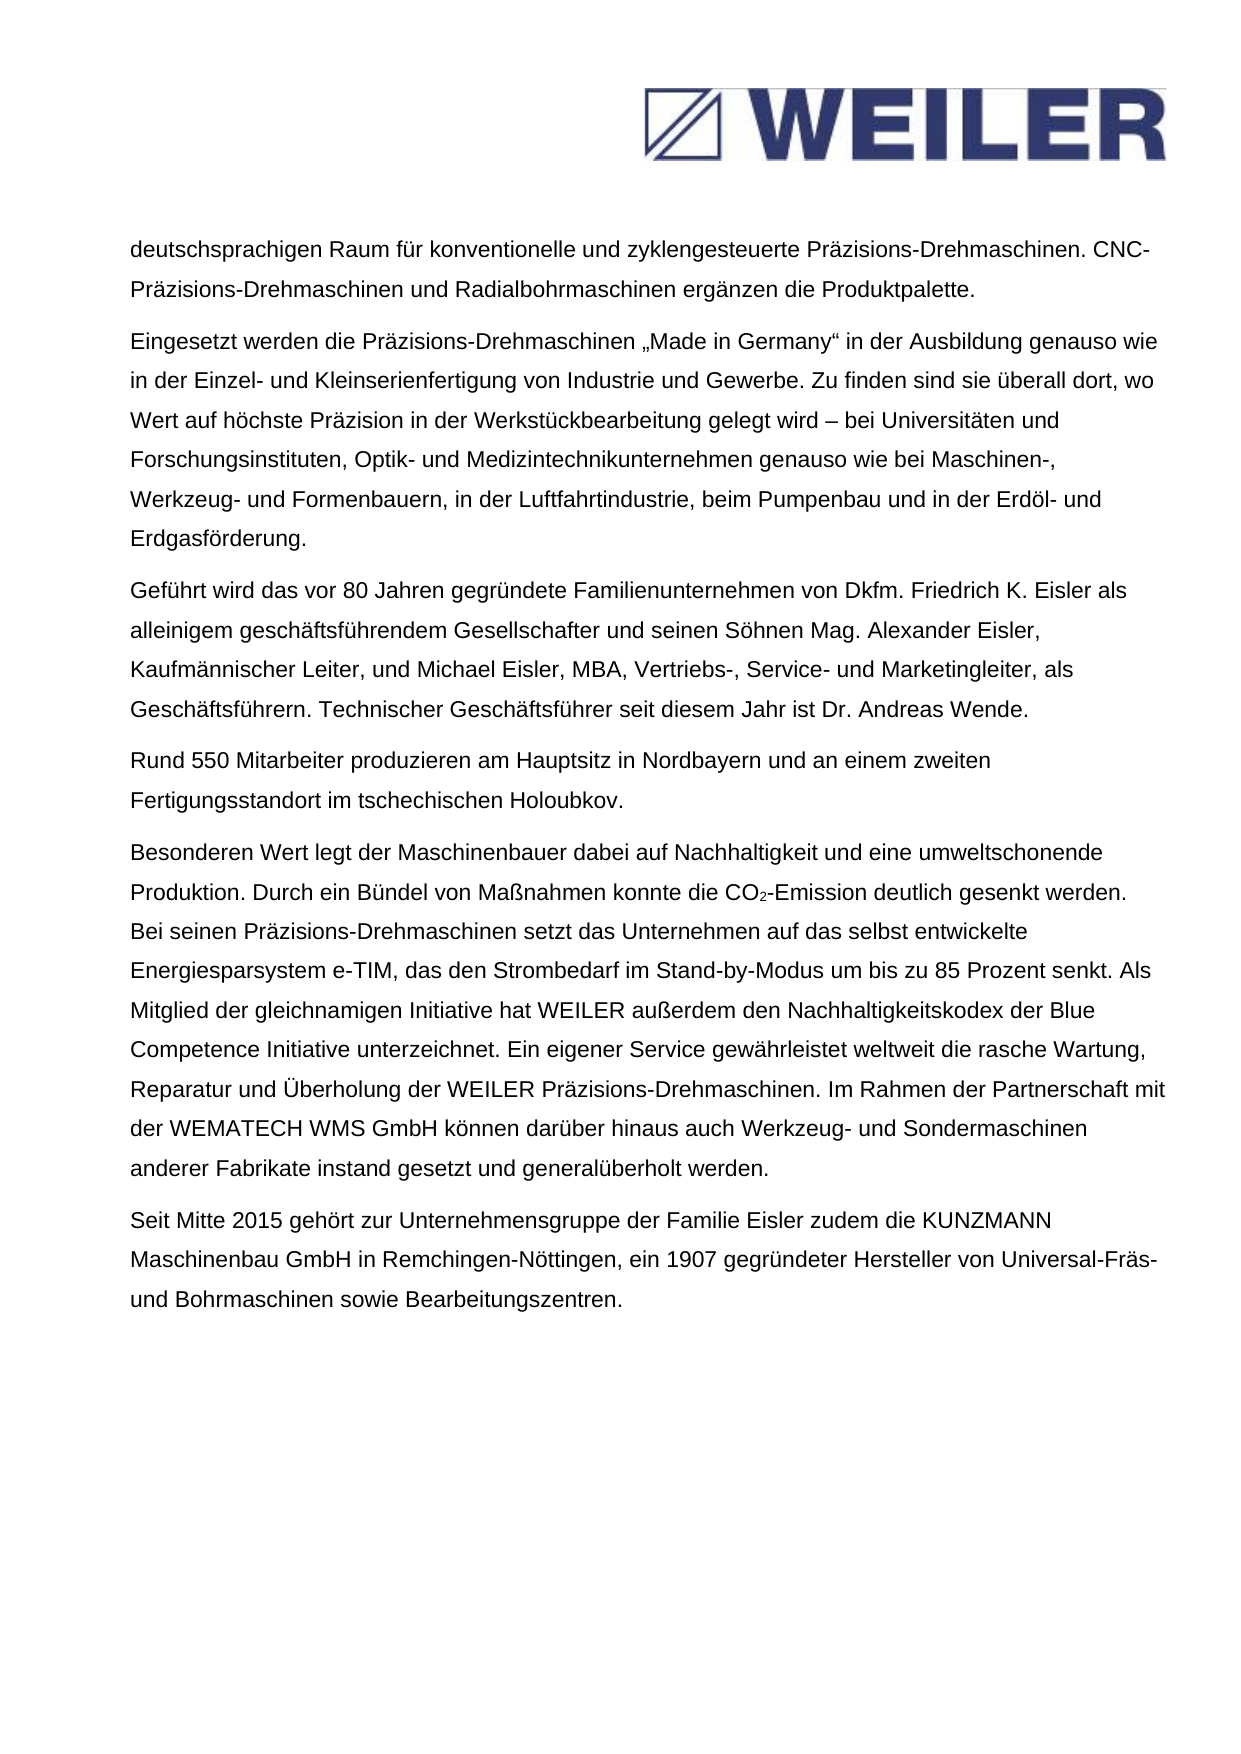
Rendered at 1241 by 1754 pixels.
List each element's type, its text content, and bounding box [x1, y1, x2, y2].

text Eingesetzt werden die Präzisions-Drehmaschinen „Made in Germany“ in der Ausbildung genauso wie in der Einzel- und Kleinserienfertigung von Industrie und Gewerbe. Zu finden sind sie überall dort, wo Wert auf höchste Präzision in der Werkstückbearbeitung gelegt wird – bei Universitäten und Forschungsinstituten, Optik- und Medizintechnikunternehmen genauso wie bei Maschinen-, Werkzeug- und Formenbauern, in der Luftfahrtindustrie, beim Pumpenbau und in der Erdöl- und Erdgasförderung. [130, 328, 1167, 551]
text Seit Mitte 2015 gehört zur Unternehmensgruppe der Familie Eisler zudem die KUNZMANN Maschinenbau GmbH in Remchingen-Nöttingen, ein 1907 gegründeter Hersteller von Universal-Fräs- und Bohrmaschinen sowie Bearbeitungszentren. [130, 1207, 1167, 1312]
text Geführt wird das vor 80 Jahren gegründete Familienunternehmen von Dkfm. Friedrich K. Eisler als alleinigem geschäftsführendem Gesellschafter und seinen Söhnen Mag. Alexander Eisler, Kaufmännischer Leiter, und Michael Eisler, MBA, Vertriebs-, Service- und Marketingleiter, als Geschäftsführern. Technischer Geschäftsführer seit diesem Jahr ist Dr. Andreas Wende. [130, 577, 1167, 722]
text Besonderen Wert legt der Maschinenbauer dabei auf Nachhaltigkeit und eine umweltschonende Produktion. Durch ein Bündel von Maßnahmen konnte die CO2-Emission deutlich gesenkt werden. Bei seinen Präzisions-Drehmaschinen setzt das Unternehmen auf das selbst entwickelte Energiesparsystem e-TIM, das den Strombedarf im Stand-by-Modus um bis zu 85 Prozent senkt. Als Mitglied der gleichnamigen Initiative hat WEILER außerdem den Nachhaltigkeitskodex der Blue Competence Initiative unterzeichnet. Ein eigener Service gewährleistet weltweit die rasche Wartung, Reparatur und Überholung der WEILER Präzisions-Drehmaschinen. Im Rahmen der Partnerschaft mit der WEMATECH WMS GmbH können darüber hinaus auch Werkzeug- und Sondermaschinen anderer Fabrikate instand gesetzt und generalüberholt werden. [130, 839, 1167, 1181]
text Rund 550 Mitarbeiter produzieren am Hauptsitz in Nordbayern und an einem zweiten Fertigungsstandort im tschechischen Holoubkov. [130, 747, 1167, 813]
picture [644, 88, 1167, 161]
